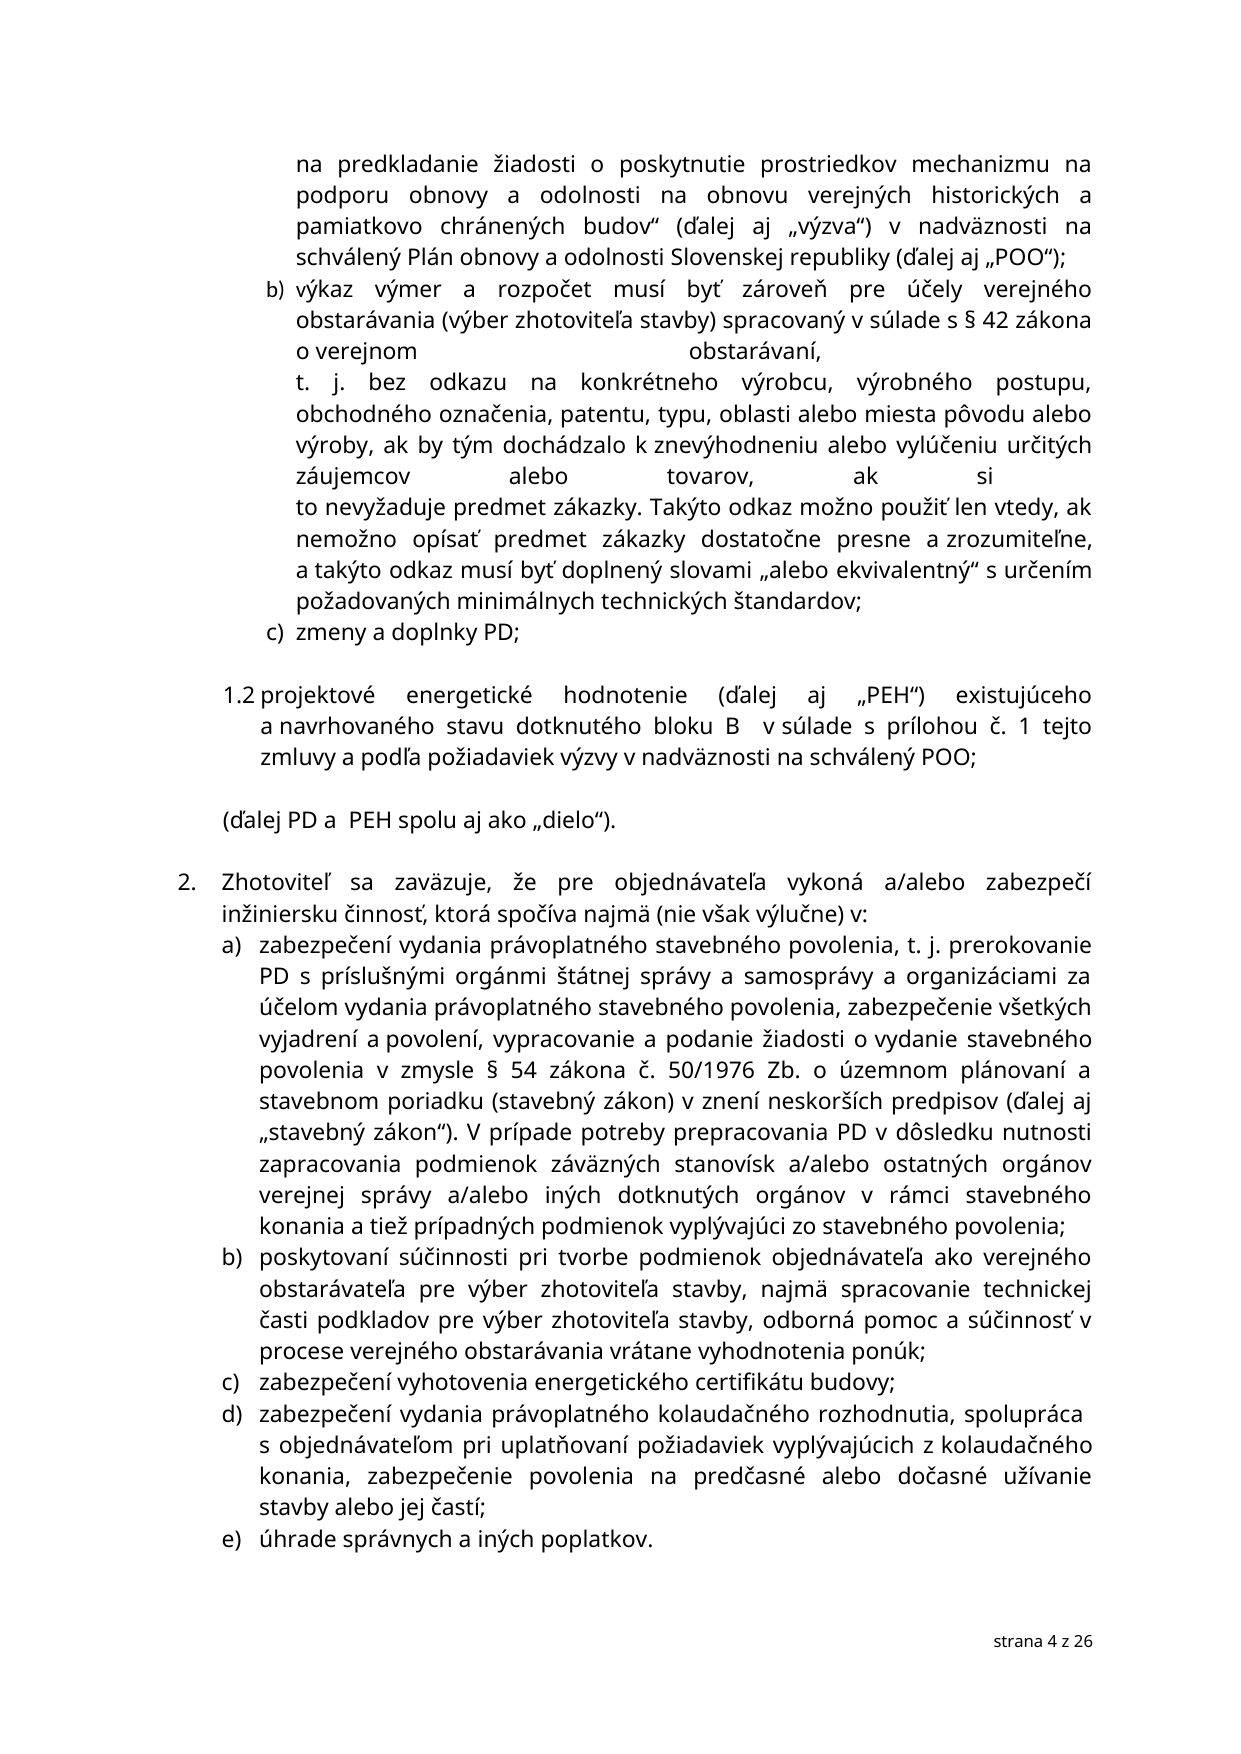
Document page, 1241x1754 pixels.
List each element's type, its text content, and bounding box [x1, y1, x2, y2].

list výkaz výmer a rozpočet musí byť zároveň pre účely verejného obstarávania (výber zhotoviteľa stavby) spracovaný v súlade s § 42 zákona o verejnom obstarávaní, t. j. bez odkazu na konkrétneho výrobcu, výrobného postupu, obchodného označenia, patentu, typu, oblasti alebo miesta pôvodu alebo výroby, ak by tým dochádzalo k znevýhodneniu alebo vylúčeniu určitých záujemcov alebo tovarov, ak si to nevyžaduje predmet zákazky. Takýto odkaz možno použiť len vtedy, ak nemožno opísať predmet zákazky dostatočne presne a zrozumiteľne, a takýto odkaz musí byť doplnený slovami „alebo ekvivalentný“ s určením požadovaných minimálnych technických štandardov; [266, 273, 1093, 616]
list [266, 148, 1093, 273]
list (ďalej PD a PEH spolu aj ako „dielo“). [223, 804, 1093, 835]
list úhrade správnych a iných poplatkov. [221, 1523, 1093, 1554]
list zabezpečení vydania právoplatného stavebného povolenia, t. j. prerokovanie PD s príslušnými orgánmi štátnej správy a samosprávy a organizáciami za účelom vydania právoplatného stavebného povolenia, zabezpečenie všetkých vyjadrení a povolení, vypracovanie a podanie žiadosti o vydanie stavebného povolenia v zmysle § 54 zákona č. 50/1976 Zb. o územnom plánovaní a stavebnom poriadku (stavebný zákon) v znení neskorších predpisov (ďalej aj „stavebný zákon“). V prípade potreby prepracovania PD v dôsledku nutnosti zapracovania podmienok záväzných stanovísk a/alebo ostatných orgánov verejnej správy a/alebo iných dotknutých orgánov v rámci stavebného konania a tiež prípadných podmienok vyplývajúci zo stavebného povolenia; [221, 929, 1093, 1241]
list projektové energetické hodnotenie (ďalej aj „PEH“) existujúceho a navrhovaného stavu dotknutého bloku B v súlade s prílohou č. 1 tejto zmluvy a podľa požiadaviek výzvy v nadväznosti na schválený POO; [223, 679, 1093, 773]
list poskytovaní súčinnosti pri tvorbe podmienok objednávateľa ako verejného obstarávateľa pre výber zhotoviteľa stavby, najmä spracovanie technickej časti podkladov pre výber zhotoviteľa stavby, odborná pomoc a súčinnosť v procese verejného obstarávania vrátane vyhodnotenia ponúk; [221, 1241, 1093, 1366]
list zmeny a doplnky PD; [266, 616, 1093, 648]
list zabezpečení vyhotovenia energetického certifikátu budovy; [221, 1366, 1093, 1398]
list zabezpečení vydania právoplatného kolaudačného rozhodnutia, spolupráca s objednávateľom pri uplatňovaní požiadaviek vyplývajúcich z kolaudačného konania, zabezpečenie povolenia na predčasné alebo dočasné užívanie stavby alebo jej častí; [221, 1398, 1093, 1523]
list Zhotoviteľ sa zaväzuje, že pre objednávateľa vykoná a/alebo zabezpečí inžiniersku činnosť, ktorá spočíva najmä (nie však výlučne) v: [177, 866, 1093, 929]
